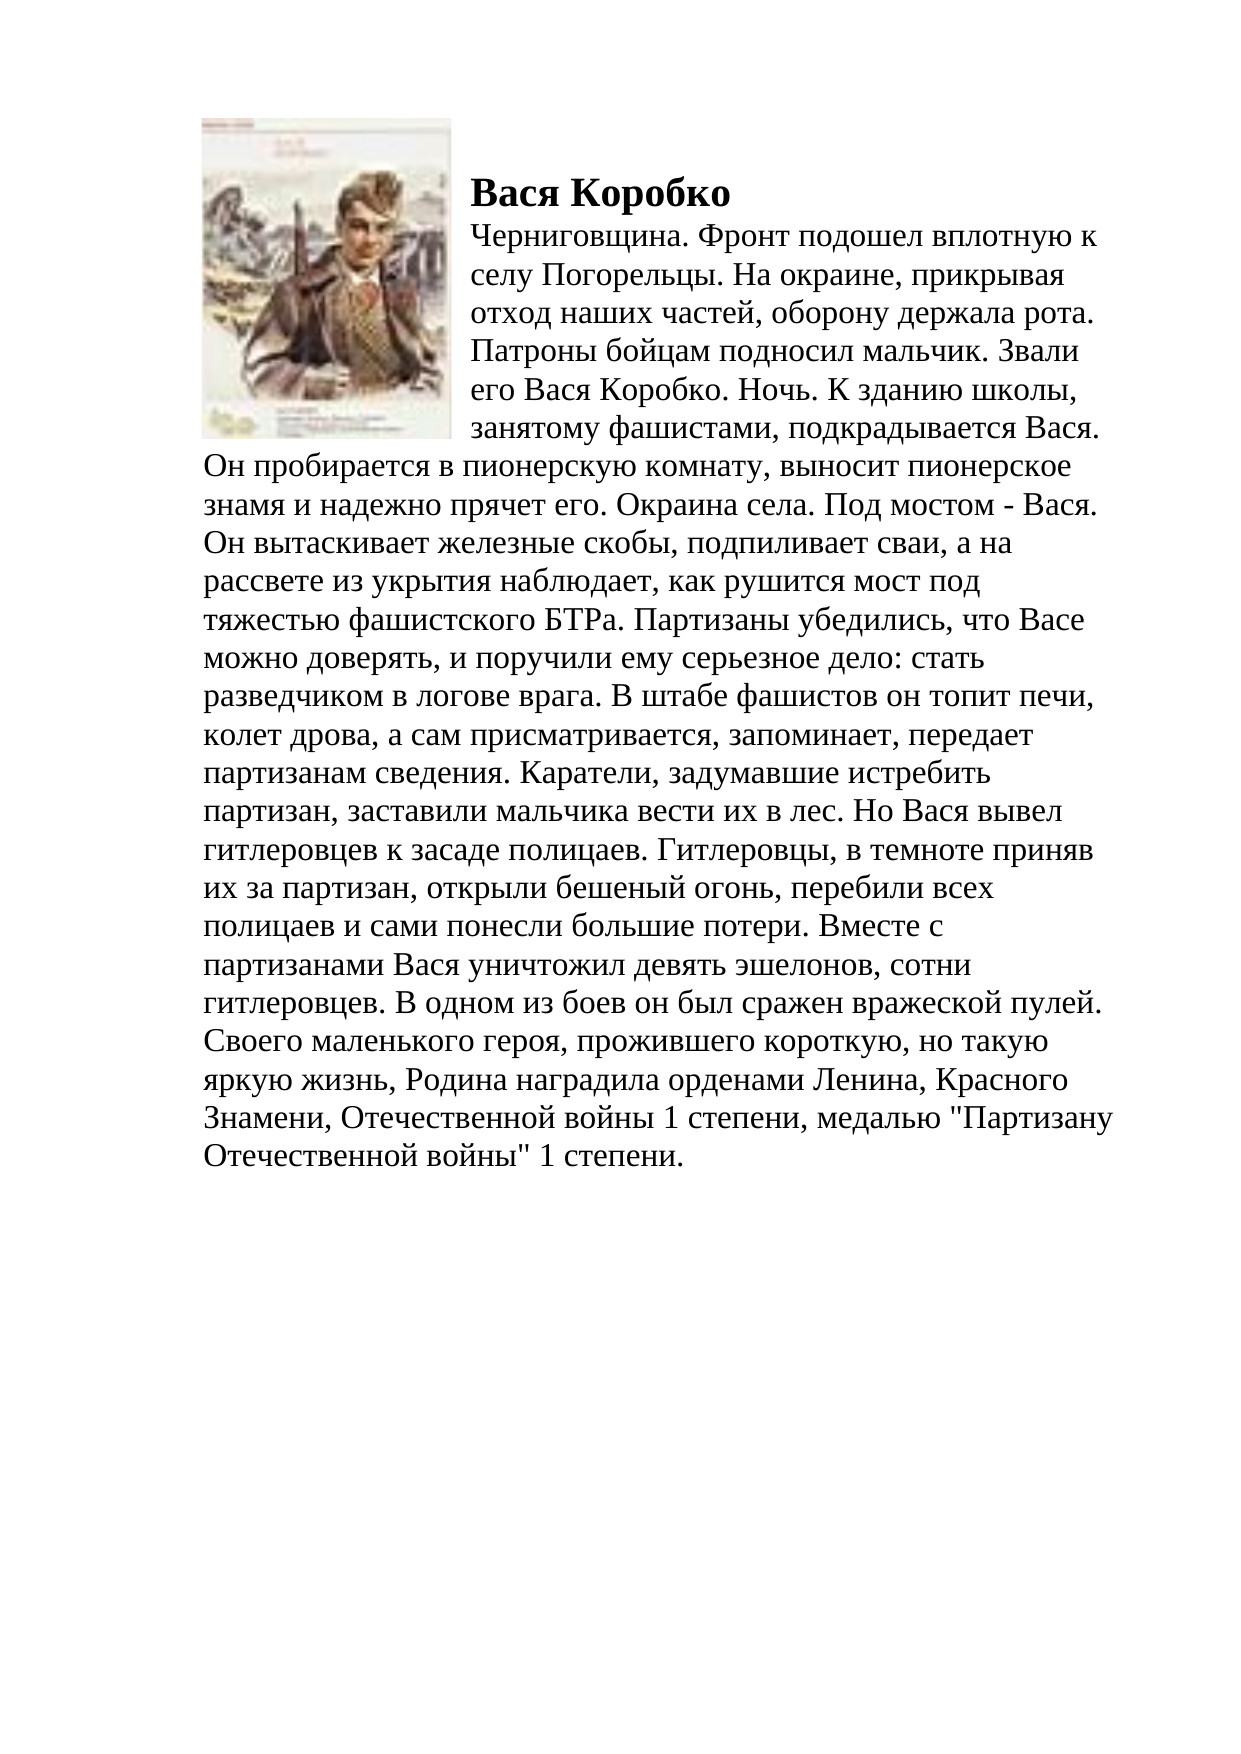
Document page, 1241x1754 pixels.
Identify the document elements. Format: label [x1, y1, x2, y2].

table_cell [202, 118, 1127, 1606]
picture [201, 118, 452, 439]
